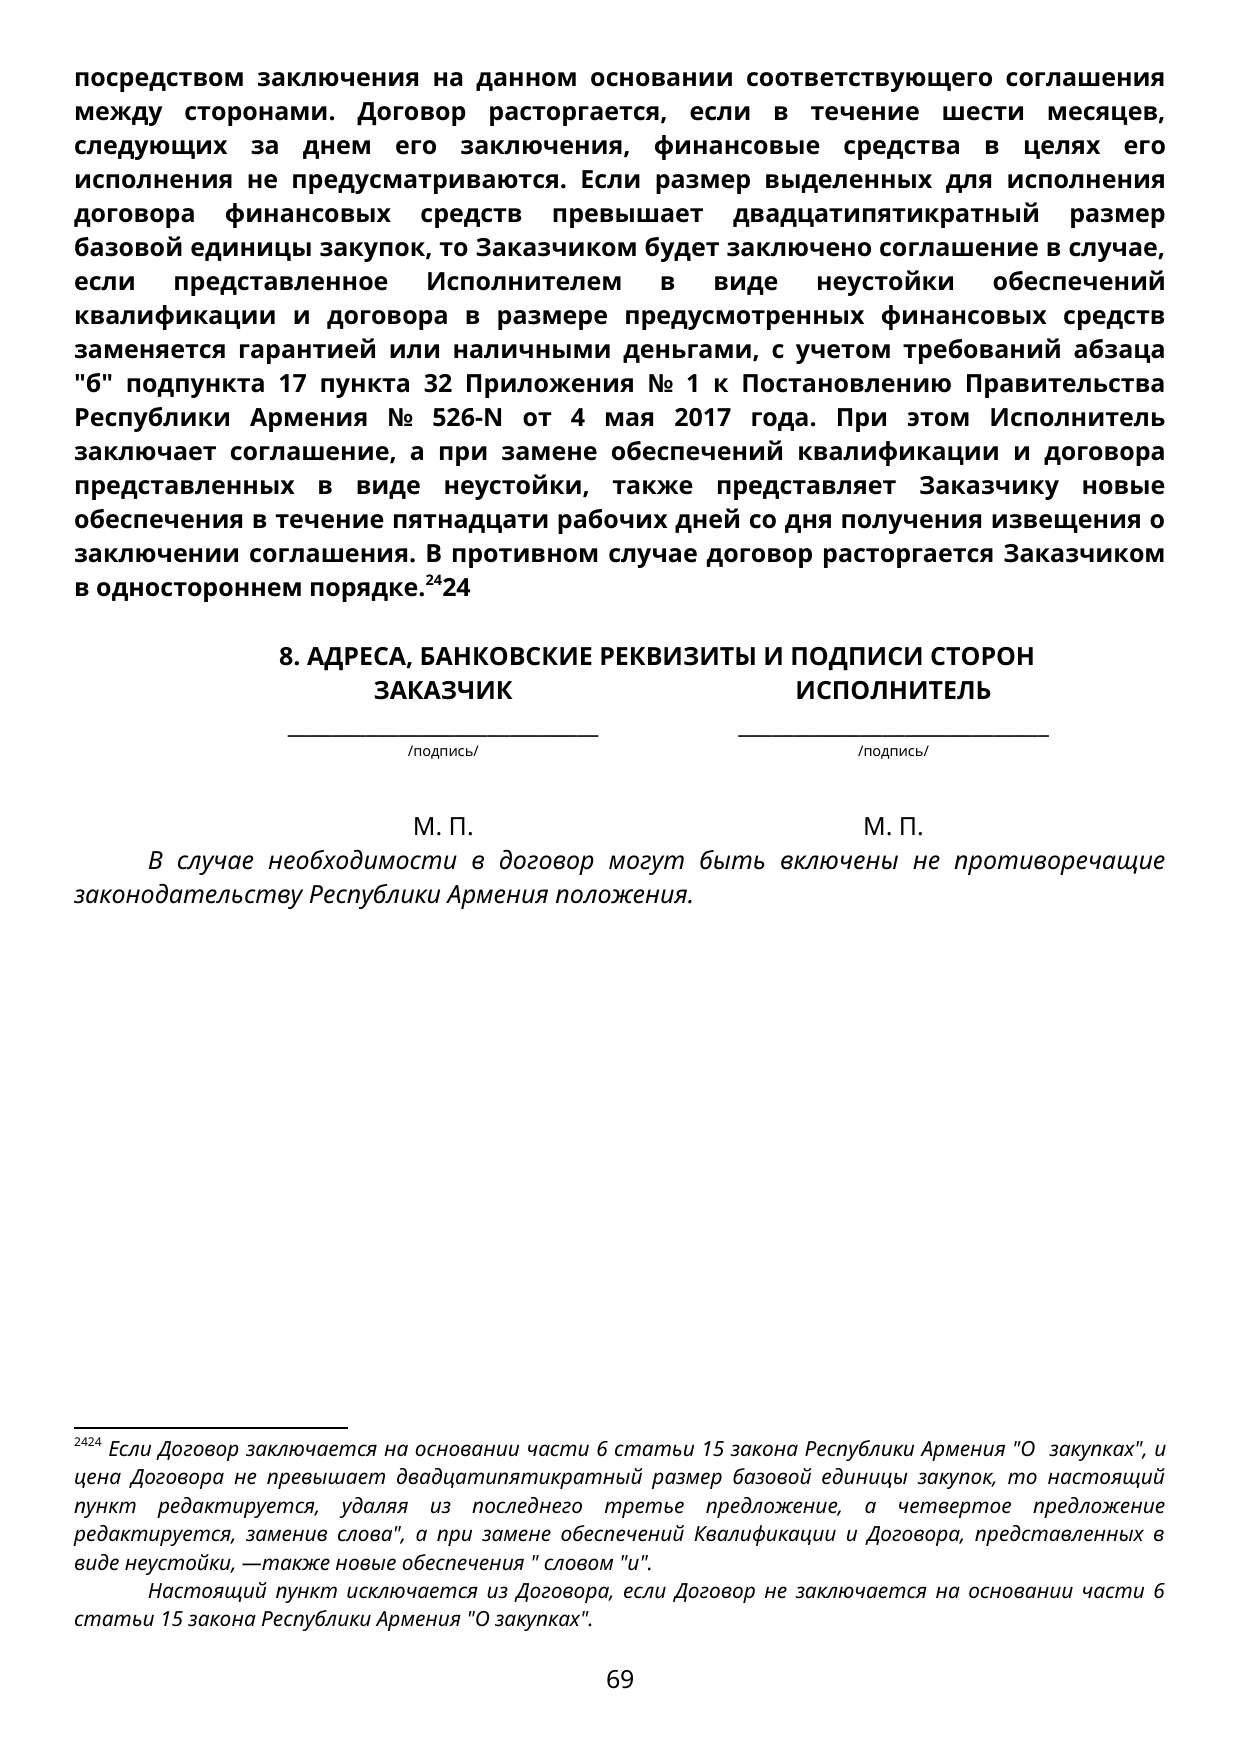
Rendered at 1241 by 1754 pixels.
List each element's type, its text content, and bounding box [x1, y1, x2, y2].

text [74, 59, 1166, 604]
text 8. АДРЕСА, БАНКОВСКИЕ РЕКВИЗИТЫ И ПОДПИСИ СТОРОН [74, 638, 1166, 672]
table_header ИСПОЛНИТЕЛЬ ____________________________ /подпись/ М. П. [642, 672, 1071, 843]
table_header ЗАКАЗЧИК ____________________________ /подпись/ М. П. [170, 672, 642, 843]
text В случае необходимости в договор могут быть включены не противоречащие законодательству Республики Армения положения. [74, 843, 1166, 911]
